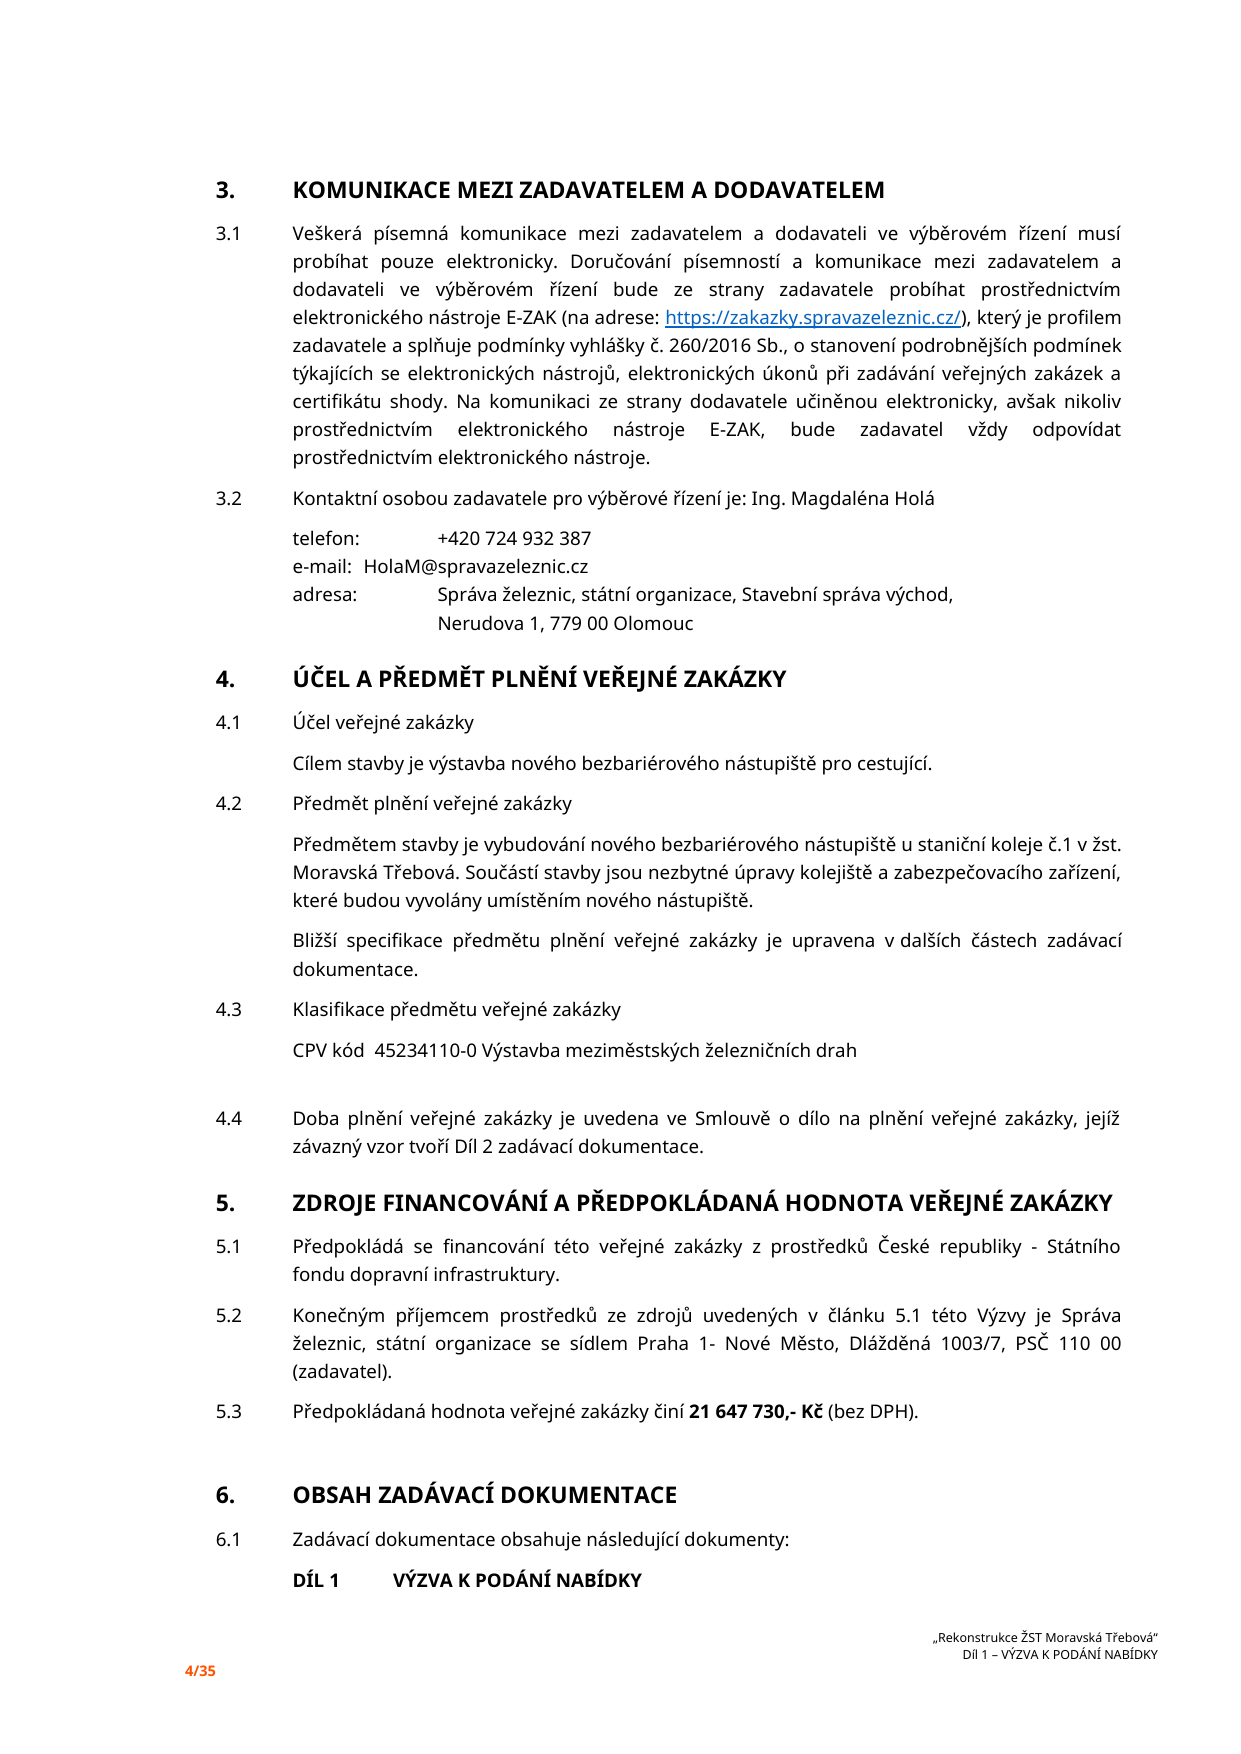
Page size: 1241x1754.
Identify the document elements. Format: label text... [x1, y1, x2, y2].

text Nerudova 1, 779 00 Olomouc [366, 610, 1122, 635]
text Klasifikace předmětu veřejné zakázky [216, 996, 1122, 1022]
text telefon: +420 724 932 387 [292, 526, 1122, 551]
text Bližší specifikace předmětu plnění veřejné zakázky je upravena v dalších částech zadávací dokumentace. [292, 928, 1122, 981]
text Doba plnění veřejné zakázky je uvedena ve Smlouvě o dílo na plnění veřejné zakázky, jejíž závazný vzor tvoří Díl 2 zadávací dokumentace. [216, 1105, 1122, 1159]
text CPV kód 45234110-0 Výstavba meziměstských železničních drah [292, 1037, 1122, 1062]
text Zadávací dokumentace obsahuje následující dokumenty: [216, 1526, 1122, 1552]
text adresa: Správa železnic, státní organizace, Stavební správa východ, [292, 582, 1122, 607]
text Předpokládaná hodnota veřejné zakázky činí 21 647 730,- Kč (bez DPH). [216, 1398, 1122, 1424]
text Cílem stavby je výstavba nového bezbariérového nástupiště pro cestující. [292, 750, 1122, 776]
text ZDROJE FINANCOVÁNÍ A PŘEDPOKLÁDANÁ HODNOTA VEŘEJNÉ ZAKÁZKY [216, 1186, 1122, 1218]
text OBSAH ZADÁVACÍ DOKUMENTACE [216, 1479, 1122, 1511]
text Konečným příjemcem prostředků ze zdrojů uvedených v článku 5.1 této Výzvy je Správa železnic, státní organizace se sídlem Praha 1- Nové Město, Dlážděná 1003/7, PSČ 110 00 (zadavatel). [216, 1302, 1122, 1383]
text Účel veřejné zakázky [216, 710, 1122, 735]
text Předmětem stavby je vybudování nového bezbariérového nástupiště u staniční koleje č.1 v žst. Moravská Třebová. Součástí stavby jsou nezbytné úpravy kolejiště a zabezpečovacího zařízení, které budou vyvolány umístěním nového nástupiště. [292, 831, 1122, 913]
text ÚČEL A PŘEDMĚT PLNĚNÍ VEŘEJNÉ ZAKÁZKY [216, 663, 1122, 694]
text DÍL 1 VÝZVA K PODÁNÍ NABÍDKY [292, 1567, 1122, 1592]
text Veškerá písemná komunikace mezi zadavatelem a dodavateli ve výběrovém řízení musí probíhat pouze elektronicky. Doručování písemností a komunikace mezi zadavatelem a dodavateli ve výběrovém řízení bude ze strany zadavatele probíhat prostřednictvím elektronického nástroje E-ZAK (na adrese: https://zakazky.spravazeleznic.cz/), který je profilem zadavatele a splňuje podmínky vyhlášky č. 260/2016 Sb., o stanovení podrobnějších podmínek týkajících se elektronických nástrojů, elektronických úkonů při zadávání veřejných zakázek a certifikátu shody. Na komunikaci ze strany dodavatele učiněnou elektronicky, avšak nikoliv prostřednictvím elektronického nástroje E-ZAK, bude zadavatel vždy odpovídat prostřednictvím elektronického nástroje. [216, 221, 1122, 470]
text e-mail: HolaM@spravazeleznic.cz [292, 554, 1122, 579]
text KOMUNIKACE MEZI ZADAVATELEM a DODAVATELEM [216, 174, 1122, 205]
text Předpokládá se financování této veřejné zakázky z prostředků České republiky - Státního fondu dopravní infrastruktury. [216, 1233, 1122, 1287]
text Kontaktní osobou zadavatele pro výběrové řízení je: Ing. Magdaléna Holá [216, 485, 1122, 511]
text Předmět plnění veřejné zakázky [216, 791, 1122, 816]
